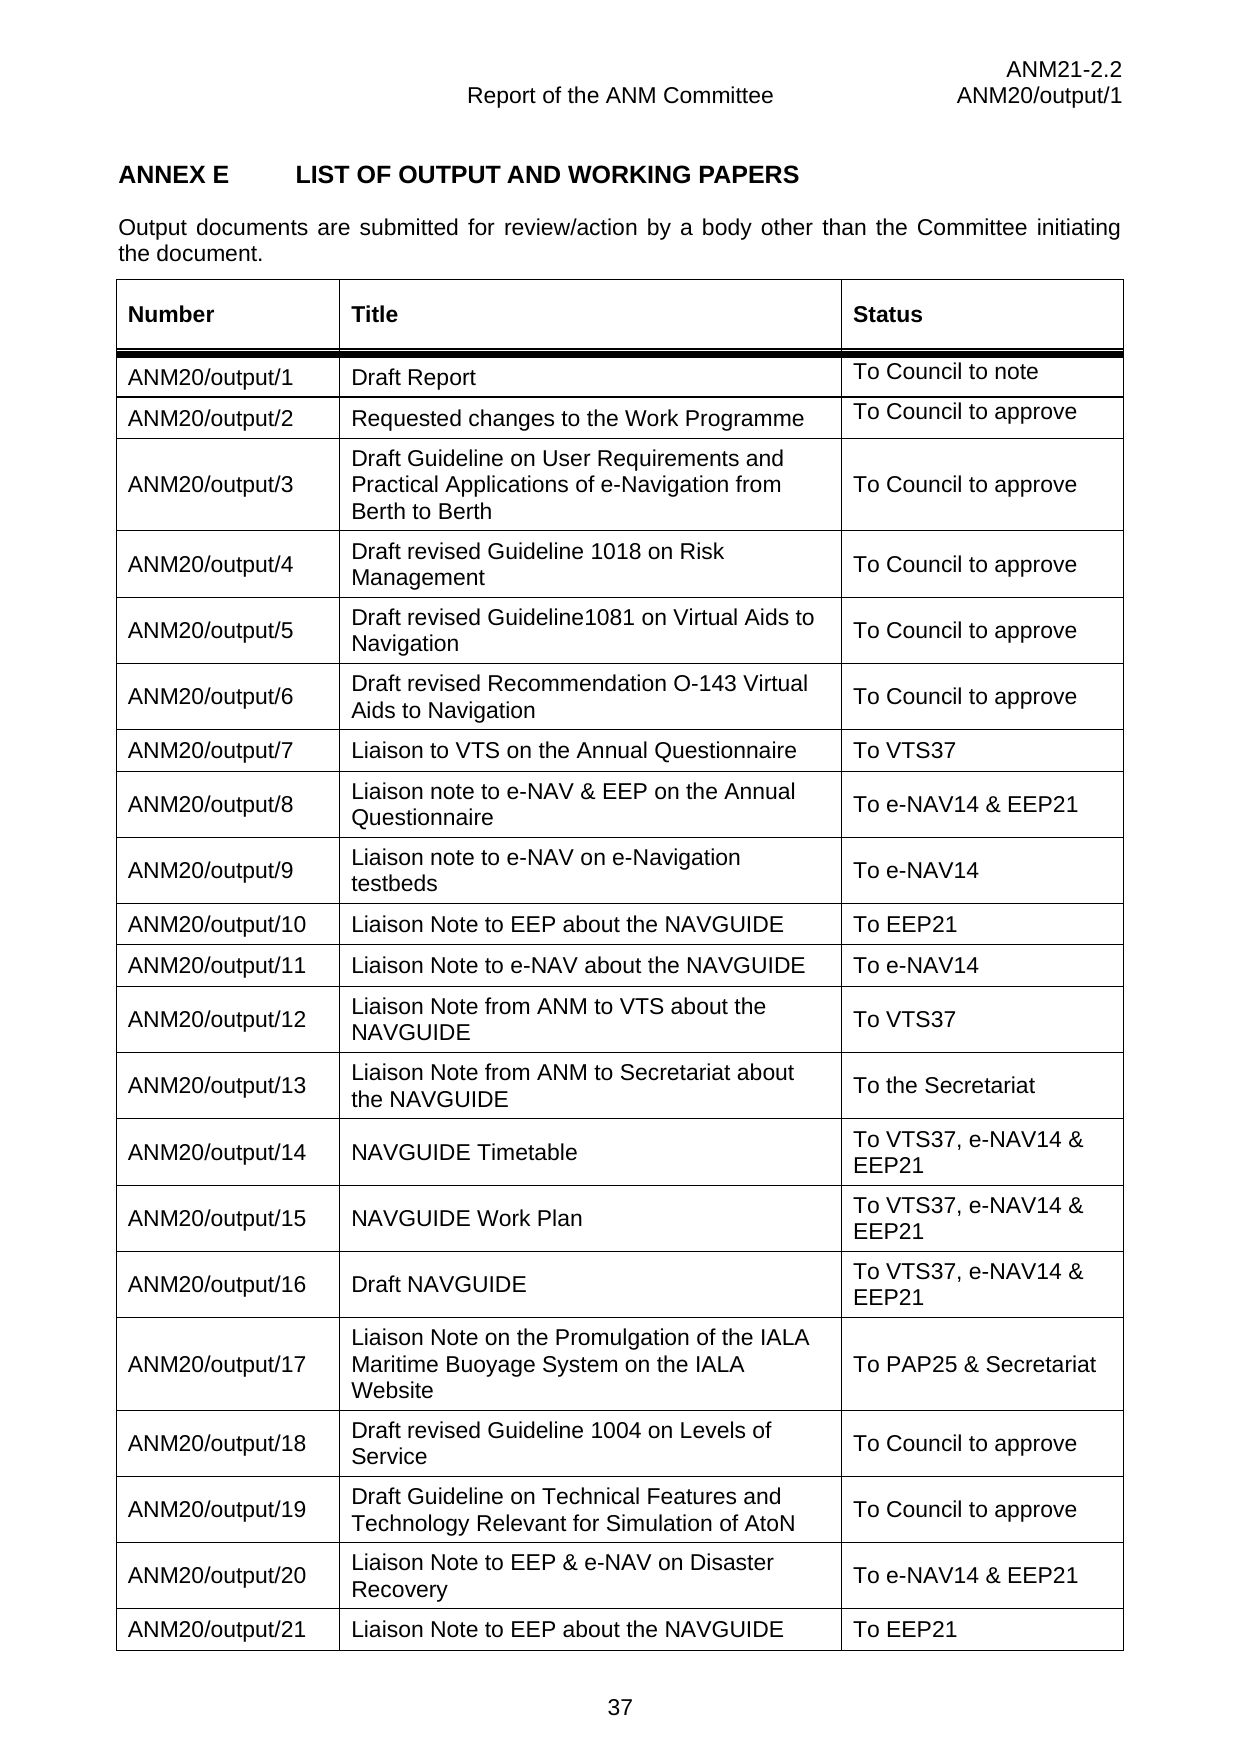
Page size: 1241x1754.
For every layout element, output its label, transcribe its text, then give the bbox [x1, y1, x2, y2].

table_cell To VTS37 [842, 987, 1123, 1052]
table_cell To VTS37 [842, 730, 1123, 771]
table_cell Draft Guideline on Technical Features and Technology Relevant for Simulation of AtoN [340, 1477, 841, 1542]
text List of Output and Working Papers [118, 160, 1122, 189]
table_cell ANM20/output/16 [117, 1252, 339, 1317]
table_cell ANM20/output/7 [117, 730, 339, 771]
table_header Number [117, 280, 339, 348]
table_cell Draft revised Recommendation O-143 Virtual Aids to Navigation [340, 664, 841, 729]
table_cell To the Secretariat [842, 1053, 1123, 1118]
table_cell ANM20/output/9 [117, 838, 339, 903]
table_cell ANM20/output/3 [117, 439, 339, 530]
table_cell Draft revised Guideline 1004 on Levels of Service [340, 1411, 841, 1476]
table_cell ANM20/output/11 [117, 945, 339, 986]
table_header Status [842, 280, 1123, 348]
table_cell To e-NAV14 & EEP21 [842, 1543, 1123, 1608]
table_cell ANM20/output/20 [117, 1543, 339, 1608]
table_cell Liaison Note to EEP about the NAVGUIDE [340, 1609, 841, 1650]
table_cell To VTS37, e-NAV14 & EEP21 [842, 1252, 1123, 1317]
table_cell ANM20/output/4 [117, 531, 339, 597]
table_cell NAVGUIDE Work Plan [340, 1186, 841, 1251]
table_cell NAVGUIDE Timetable [340, 1119, 841, 1184]
table_cell Liaison note to e-NAV & EEP on the Annual Questionnaire [340, 772, 841, 837]
table_cell ANM20/output/17 [117, 1318, 339, 1409]
table_cell ANM20/output/13 [117, 1053, 339, 1118]
table_cell Draft Guideline on User Requirements and Practical Applications of e-Navigation from Berth to Berth [340, 439, 841, 530]
table_cell ANM20/output/10 [117, 904, 339, 944]
table_cell To e-NAV14 & EEP21 [842, 772, 1123, 837]
table_cell To Council to approve [842, 1477, 1123, 1542]
table_cell To Council to approve [842, 664, 1123, 729]
table_cell Liaison Note to EEP about the NAVGUIDE [340, 904, 841, 944]
table_cell To VTS37, e-NAV14 & EEP21 [842, 1186, 1123, 1251]
table_cell ANM20/output/12 [117, 987, 339, 1052]
table_cell Draft NAVGUIDE [340, 1252, 841, 1317]
table_cell Requested changes to the Work Programme [340, 398, 841, 438]
table_cell ANM20/output/14 [117, 1119, 339, 1184]
table_cell ANM20/output/1 [117, 358, 339, 396]
table_cell ANM20/output/5 [117, 598, 339, 663]
table_cell Liaison Note on the Promulgation of the IALA Maritime Buoyage System on the IALA Website [340, 1318, 841, 1409]
table_cell To Council to approve [842, 531, 1123, 597]
table_cell To e-NAV14 [842, 838, 1123, 903]
table_header Title [340, 280, 841, 348]
table_cell ANM20/output/18 [117, 1411, 339, 1476]
table_cell Liaison Note to e-NAV about the NAVGUIDE [340, 945, 841, 986]
table_cell Liaison Note to EEP & e-NAV on Disaster Recovery [340, 1543, 841, 1608]
table_cell Liaison Note from ANM to VTS about the NAVGUIDE [340, 987, 841, 1052]
table_cell ANM20/output/19 [117, 1477, 339, 1542]
table_cell ANM20/output/15 [117, 1186, 339, 1251]
table_cell To VTS37, e-NAV14 & EEP21 [842, 1119, 1123, 1184]
table_cell ANM20/output/6 [117, 664, 339, 729]
table_cell To Council to note [842, 358, 1123, 396]
table_cell To Council to approve [842, 439, 1123, 530]
table_cell Draft revised Guideline1081 on Virtual Aids to Navigation [340, 598, 841, 663]
table_cell ANM20/output/8 [117, 772, 339, 837]
table_cell To e-NAV14 [842, 945, 1123, 986]
table_cell To EEP21 [842, 904, 1123, 944]
table_cell To Council to approve [842, 1411, 1123, 1476]
table_cell To PAP25 & Secretariat [842, 1318, 1123, 1409]
table_cell ANM20/output/2 [117, 398, 339, 438]
table_cell Draft revised Guideline 1018 on Risk Management [340, 531, 841, 597]
table_cell To Council to approve [842, 398, 1123, 438]
table_cell Liaison note to e-NAV on e-Navigation testbeds [340, 838, 841, 903]
table_cell Liaison Note from ANM to Secretariat about the NAVGUIDE [340, 1053, 841, 1118]
table_cell Liaison to VTS on the Annual Questionnaire [340, 730, 841, 771]
table_cell Draft Report [340, 358, 841, 396]
table_cell To EEP21 [842, 1609, 1123, 1650]
table_cell ANM20/output/21 [117, 1609, 339, 1650]
text Output documents are submitted for review/action by a body other than the Committee initiating the document. [118, 214, 1122, 267]
table_cell To Council to approve [842, 598, 1123, 663]
